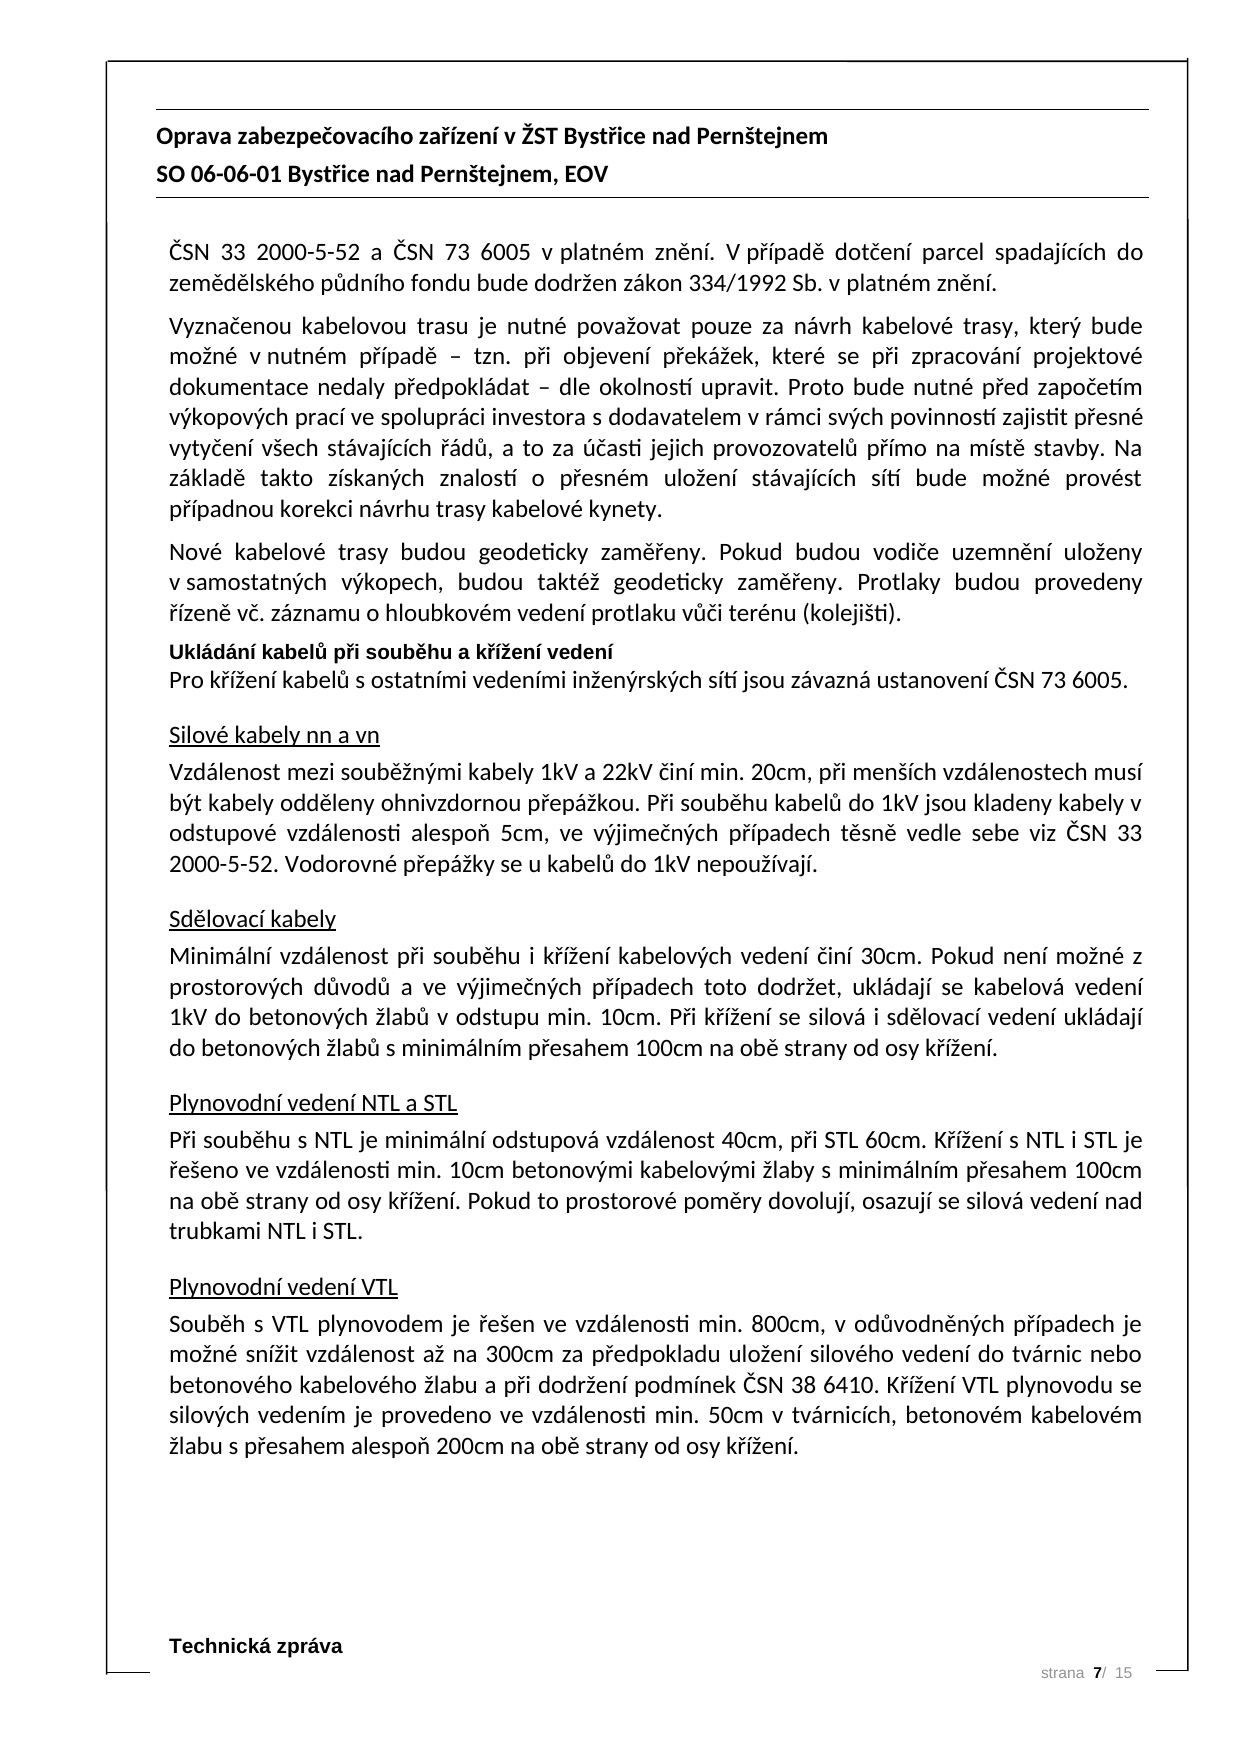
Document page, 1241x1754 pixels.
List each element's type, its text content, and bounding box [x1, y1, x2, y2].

text Souběh s VTL plynovodem je řešen ve vzdálenosti min. 800cm, v odůvodněných případech je možné snížit vzdálenost až na 300cm za předpokladu uložení silového vedení do tvárnic nebo betonového kabelového žlabu a při dodržení podmínek ČSN 38 6410. Křížení VTL plynovodu se silových vedením je provedeno ve vzdálenosti min. 50cm v tvárnicích, betonovém kabelovém žlabu s přesahem alespoň 200cm na obě strany od osy křížení. [169, 1308, 1144, 1460]
text Nové kabelové trasy budou geodeticky zaměřeny. Pokud budou vodiče uzemnění uloženy v samostatných výkopech, budou taktéž geodeticky zaměřeny. Protlaky budou provedeny řízeně vč. záznamu o hloubkovém vedení protlaku vůči terénu (kolejišti). [169, 536, 1144, 627]
text Vyznačenou kabelovou trasu je nutné považovat pouze za návrh kabelové trasy, který bude možné v nutném případě – tzn. při objevení překážek, které se při zpracování projektové dokumentace nedaly předpokládat – dle okolností upravit. Proto bude nutné před započetím výkopových prací ve spolupráci investora s dodavatelem v rámci svých povinností zajistit přesné vytyčení všech stávajících řádů, a to za účasti jejich provozovatelů přímo na místě stavby. Na základě takto získaných znalostí o přesném uložení stávajících sítí bude možné provést případnou korekci návrhu trasy kabelové kynety. [169, 310, 1144, 523]
subtitle Silové kabely nn a vn [169, 719, 1144, 750]
text Minimální vzdálenost při souběhu i křížení kabelových vedení činí 30cm. Pokud není možné z prostorových důvodů a ve výjimečných případech toto dodržet, ukládají se kabelová vedení 1kV do betonových žlabů v odstupu min. 10cm. Při křížení se silová i sdělovací vedení ukládají do betonových žlabů s minimálním přesahem 100cm na obě strany od osy křížení. [169, 940, 1144, 1062]
text Ukládání kabelů při souběhu a křížení vedení [169, 640, 1144, 664]
subtitle Plynovodní vedení NTL a STL [169, 1087, 1144, 1118]
text Při souběhu s NTL je minimální odstupová vzdálenost 40cm, při STL 60cm. Křížení s NTL i STL je řešeno ve vzdálenosti min. 10cm betonovými kabelovými žlaby s minimálním přesahem 100cm na obě strany od osy křížení. Pokud to prostorové poměry dovolují, osazují se silová vedení nad trubkami NTL i STL. [169, 1124, 1144, 1246]
text Vzdálenost mezi souběžnými kabely 1kV a 22kV činí min. 20cm, při menších vzdálenostech musí být kabely odděleny ohnivzdornou přepážkou. Při souběhu kabelů do 1kV jsou kladeny kabely v odstupové vzdálenosti alespoň 5cm, ve výjimečných případech těsně vedle sebe viz ČSN 33 2000-5-52. Vodorovné přepážky se u kabelů do 1kV nepoužívají. [169, 756, 1144, 878]
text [169, 236, 1144, 297]
subtitle Sdělovací kabely [169, 903, 1144, 934]
text Pro křížení kabelů s ostatními vedeními inženýrských sítí jsou závazná ustanovení ČSN 73 6005. [169, 664, 1144, 694]
subtitle Plynovodní vedení VTL [169, 1271, 1144, 1302]
